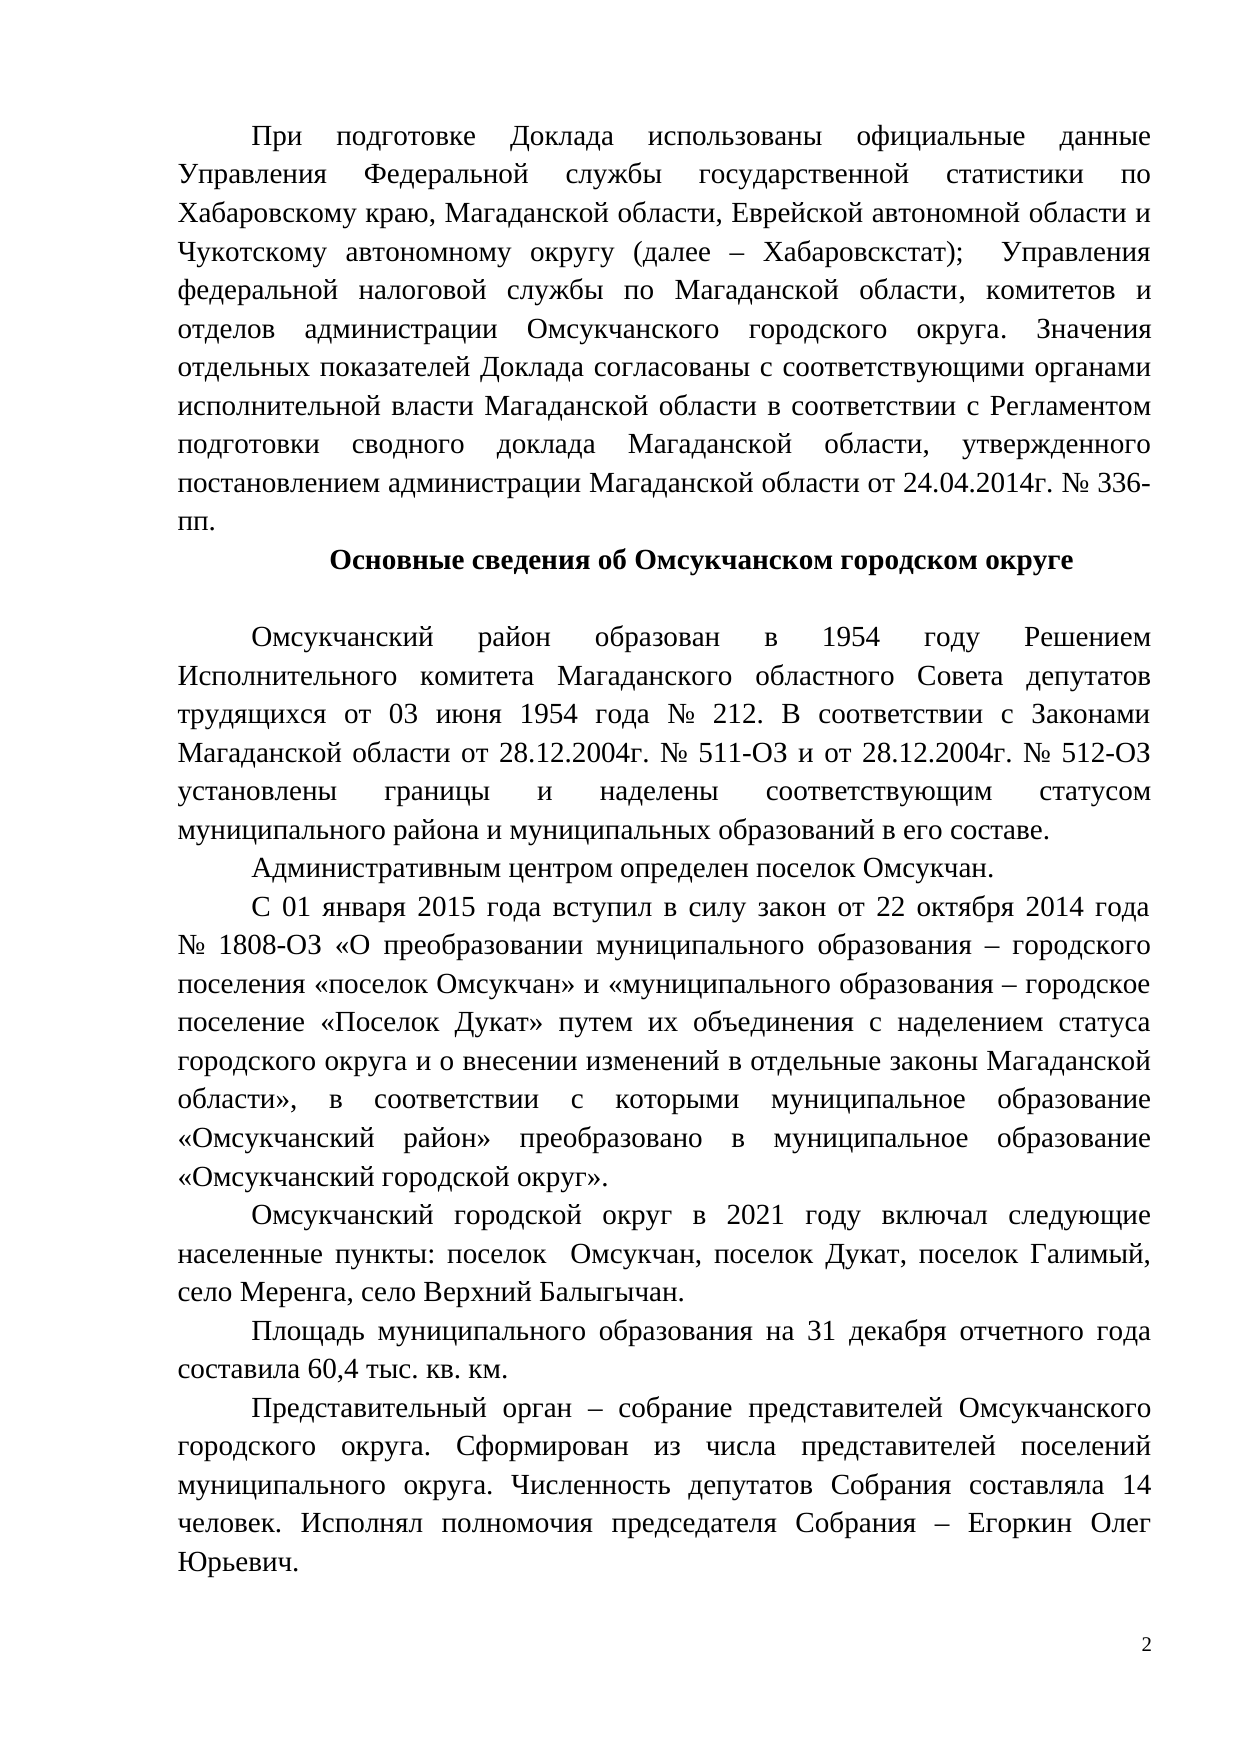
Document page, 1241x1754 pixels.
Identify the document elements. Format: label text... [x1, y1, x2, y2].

text Омсукчанский район образован в 1954 году Решением Исполнительного комитета Магаданского областного Совета депутатов трудящихся от 03 июня 1954 года № 212. В соответствии с Законами Магаданской области от 28.12.2004г. № 511-ОЗ и от 28.12.2004г. № 512-ОЗ установлены границы и наделены соответствующим статусом муниципального района и муниципальных образований в его составе. [177, 619, 1152, 845]
text Представительный орган – собрание представителей Омсукчанского городского округа. Сформирован из числа представителей поселений муниципального округа. Численность депутатов Собрания составляла 14 человек. Исполнял полномочия председателя Собрания – Егоркин Олег Юрьевич. [177, 1390, 1152, 1578]
text Площадь муниципального образования на 31 декабря отчетного года составила 60,4 тыс. кв. км. [177, 1313, 1152, 1385]
text Омсукчанский городской округ в 2021 году включал следующие населенные пункты: поселок Омсукчан, поселок Дукат, поселок Галимый, село Меренга, село Верхний Балыгычан. [177, 1197, 1152, 1308]
text Административным центром определен поселок Омсукчан. [177, 850, 1152, 884]
text С 01 января 2015 года вступил в силу закон от 22 октября 2014 года № 1808-ОЗ «О преобразовании муниципального образования – городского поселения «поселок Омсукчан» и «муниципального образования – городское поселение «Поселок Дукат» путем их объединения с наделением статуса городского округа и о внесении изменений в отдельные законы Магаданской области», в соответствии с которыми муниципальное образование «Омсукчанский район» преобразовано в муниципальное образование «Омсукчанский городской округ». [177, 889, 1152, 1192]
text При подготовке Доклада использованы официальные данные Управления Федеральной службы государственной статистики по Хабаровскому краю, Магаданской области, Еврейской автономной области и Чукотскому автономному округу (далее – Хабаровскстат); Управления федеральной налоговой службы по Магаданской области, комитетов и отделов администрации Омсукчанского городского округа. Значения отдельных показателей Доклада согласованы с соответствующими органами исполнительной власти Магаданской области в соответствии с Регламентом подготовки сводного доклада Магаданской области, утвержденного постановлением администрации Магаданской области от 24.04.2014г. № 336-пп. [177, 118, 1152, 537]
text Основные сведения об Омсукчанском городском округе [177, 542, 1152, 576]
